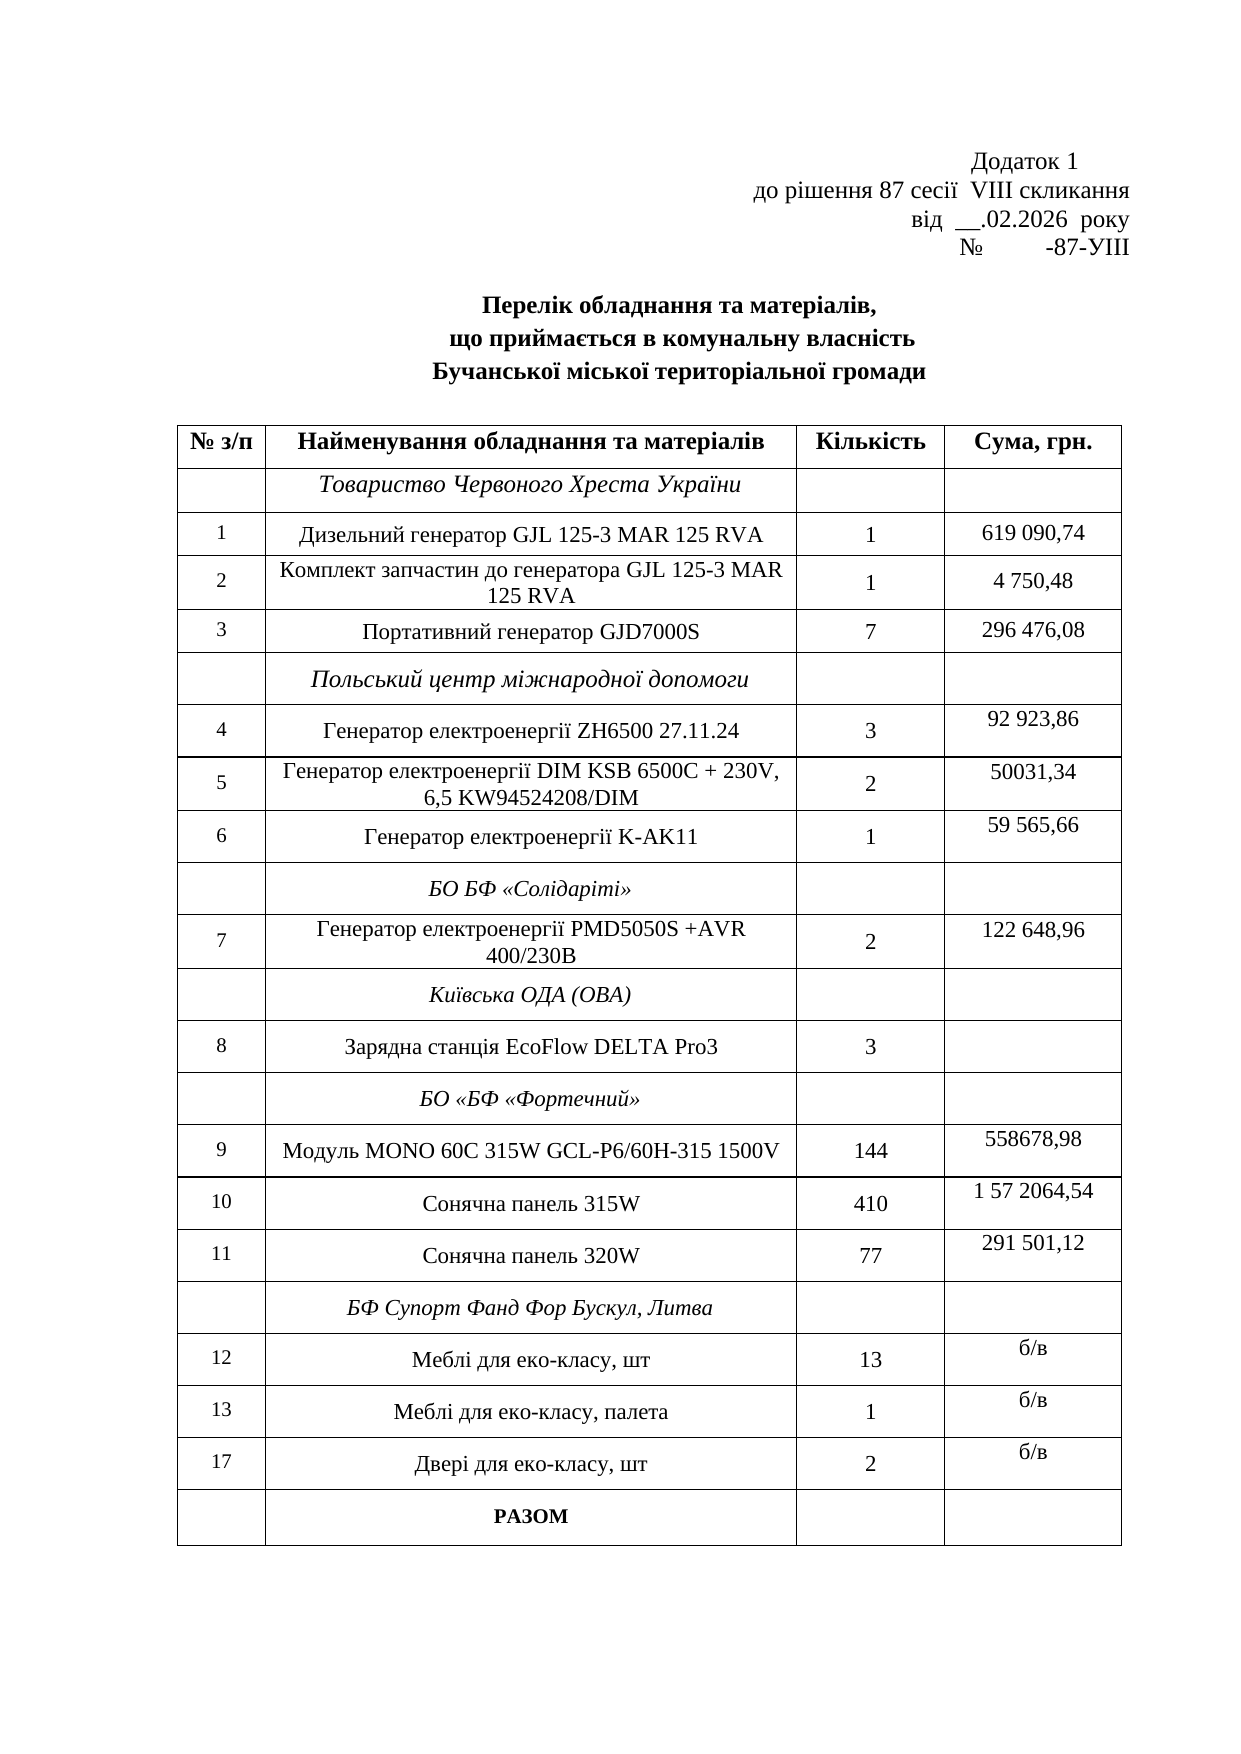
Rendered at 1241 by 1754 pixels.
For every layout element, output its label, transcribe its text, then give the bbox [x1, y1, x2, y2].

text що приймається в комунальну власність [177, 323, 1181, 352]
table_cell 6 [178, 811, 265, 862]
table_cell 4 750,48 [945, 556, 1121, 609]
table_cell [178, 653, 265, 704]
table_cell РАЗОМ [266, 1490, 796, 1545]
table_cell 1 57 2064,54 [945, 1178, 1121, 1228]
table_cell [797, 1073, 944, 1124]
table_cell [945, 1073, 1121, 1124]
table_cell БФ Супорт Фанд Фор Бускул, Литва [266, 1282, 796, 1333]
table_cell 144 [797, 1125, 944, 1176]
table_cell б/в [945, 1334, 1121, 1385]
table_cell Зарядна станція EcoFlow DELTA Pro3 [266, 1021, 796, 1072]
table_cell [178, 1073, 265, 1124]
table_cell 9 [178, 1125, 265, 1176]
table_cell [945, 469, 1121, 512]
table_cell БО «БФ «Фортечний» [266, 1073, 796, 1124]
table_cell Двері для еко-класу, шт [266, 1438, 796, 1489]
table_cell 7 [797, 610, 944, 652]
table_cell 410 [797, 1178, 944, 1228]
table_cell 122 648,96 [945, 915, 1121, 968]
table_cell [945, 969, 1121, 1020]
table_cell 8 [178, 1021, 265, 1072]
table_cell 11 [178, 1230, 265, 1281]
table_cell [178, 863, 265, 914]
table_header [177, 89, 1141, 290]
table_cell 1 [797, 811, 944, 862]
table_cell 5 [178, 758, 265, 810]
table_cell Меблі для еко-класу, палета [266, 1386, 796, 1437]
table_cell Товариство Червоного Хреста України [266, 469, 796, 512]
table_cell 296 476,08 [945, 610, 1121, 652]
table_cell [945, 863, 1121, 914]
table_cell б/в [945, 1438, 1121, 1489]
table_cell 2 [797, 758, 944, 810]
table_cell [797, 969, 944, 1020]
table_cell 1 [797, 1386, 944, 1437]
table_cell [945, 1021, 1121, 1072]
table_cell Генератор електроенергії K-AK11 [266, 811, 796, 862]
table_cell 13 [797, 1334, 944, 1385]
table_cell [945, 1282, 1121, 1333]
table_cell Генератор електроенергії ZH6500 27.11.24 [266, 705, 796, 756]
table_cell 7 [178, 915, 265, 968]
table_cell [178, 1490, 265, 1545]
table_cell б/в [945, 1386, 1121, 1437]
table_cell 3 [178, 610, 265, 652]
table_cell Сонячна панель 315W [266, 1178, 796, 1228]
table_cell 3 [797, 705, 944, 756]
table_cell [178, 1282, 265, 1333]
table_cell 59 565,66 [945, 811, 1121, 862]
table_cell Генератор електроенергії PMD5050S +AVR 400/230B [266, 915, 796, 968]
text Бучанської міської територіальної громади [177, 356, 1181, 385]
table_cell Меблі для еко-класу, шт [266, 1334, 796, 1385]
table_cell 619 090,74 [945, 513, 1121, 555]
table_cell Київська ОДА (ОВА) [266, 969, 796, 1020]
table_cell 2 [797, 1438, 944, 1489]
table_cell 92 923,86 [945, 705, 1121, 756]
table_cell [178, 469, 265, 512]
table_cell 1 [797, 556, 944, 609]
table_cell 12 [178, 1334, 265, 1385]
table_cell Сонячна панель 320W [266, 1230, 796, 1281]
table_cell 13 [178, 1386, 265, 1437]
table_cell [797, 1282, 944, 1333]
table_cell Портативний генератор GJD7000S [266, 610, 796, 652]
table_cell Комплект запчастин до генератора GJL 125-3 MAR 125 RVA [266, 556, 796, 609]
table_cell [178, 969, 265, 1020]
table_cell 291 501,12 [945, 1230, 1121, 1281]
table_cell [797, 469, 944, 512]
table_cell БО БФ «Солідаріті» [266, 863, 796, 914]
table_cell 2 [178, 556, 265, 609]
table_cell [797, 1490, 944, 1545]
table_cell 4 [178, 705, 265, 756]
table_cell Польський центр міжнародної допомоги [266, 653, 796, 704]
table_cell 10 [178, 1178, 265, 1228]
text Перелік обладнання та матеріалів, [177, 290, 1181, 319]
table_cell [945, 1490, 1121, 1545]
table_cell 3 [797, 1021, 944, 1072]
table_cell 1 [178, 513, 265, 555]
table_cell 17 [178, 1438, 265, 1489]
table_cell 558678,98 [945, 1125, 1121, 1176]
table_header Сума, грн. [945, 426, 1121, 468]
table_header Кількість [797, 426, 944, 468]
table_cell 77 [797, 1230, 944, 1281]
table_header № з/п [178, 426, 265, 468]
table_cell [945, 653, 1121, 704]
table_cell 2 [797, 915, 944, 968]
table_cell Дизельний генератор GJL 125-3 MAR 125 RVA [266, 513, 796, 555]
table_cell Генератор електроенергії DIM KSB 6500C + 230V, 6,5 KW94524208/DIM [266, 758, 796, 810]
table_cell 1 [797, 513, 944, 555]
table_header Найменування обладнання та матеріалів [266, 426, 796, 468]
table_cell Модуль MONO 60C 315W GCL-P6/60H-315 1500V [266, 1125, 796, 1176]
table_cell [797, 863, 944, 914]
table_cell [797, 653, 944, 704]
table_cell 50031,34 [945, 758, 1121, 810]
